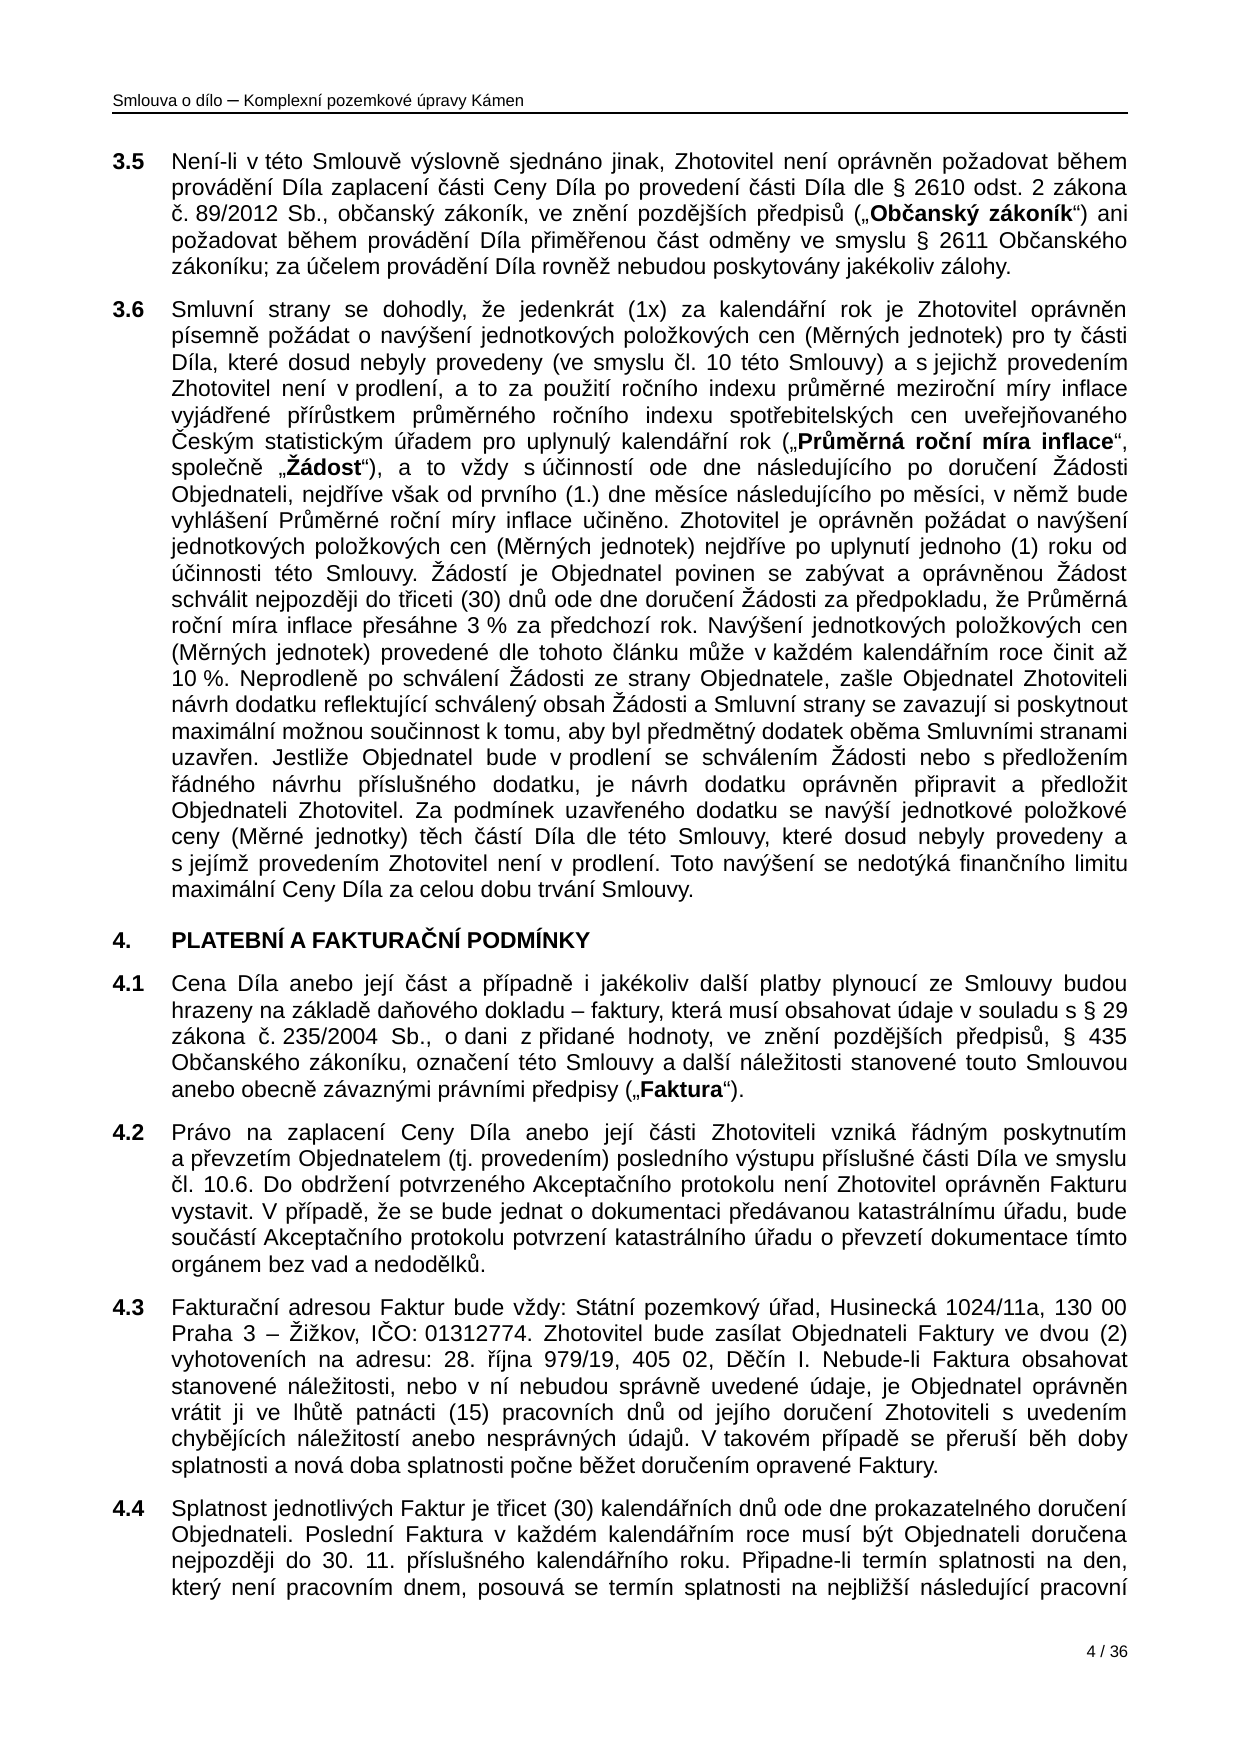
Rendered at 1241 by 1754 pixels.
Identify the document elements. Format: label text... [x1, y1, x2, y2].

text Právo na zaplacení Ceny Díla anebo její části Zhotoviteli vzniká řádným poskytnutím a převzetím Objednatelem (tj. provedením) posledního výstupu příslušné části Díla ve smyslu čl. 10.6. Do obdržení potvrzeného Akceptačního protokolu není Zhotovitel oprávněn Fakturu vystavit. V případě, že se bude jednat o dokumentaci předávanou katastrálnímu úřadu, bude součástí Akceptačního protokolu potvrzení katastrálního úřadu o převzetí dokumentace tímto orgánem bez vad a nedodělků. [112, 1119, 1128, 1277]
text Není-li v této Smlouvě výslovně sjednáno jinak, Zhotovitel není oprávněn požadovat během provádění Díla zaplacení části Ceny Díla po provedení části Díla dle § 2610 odst. 2 zákona č. 89/2012 Sb., občanský zákoník, ve znění pozdějších předpisů („Občanský zákoník“) ani požadovat během provádění Díla přiměřenou část odměny ve smyslu § 2611 Občanského zákoníku; za účelem provádění Díla rovněž nebudou poskytovány jakékoliv zálohy. [112, 148, 1128, 279]
text Cena Díla anebo její část a případně i jakékoliv další platby plynoucí ze Smlouvy budou hrazeny na základě daňového dokladu – faktury, která musí obsahovat údaje v souladu s § 29 zákona č. 235/2004 Sb., o dani z přidané hodnoty, ve znění pozdějších předpisů, § 435 Občanského zákoníku, označení této Smlouvy a další náležitosti stanovené touto Smlouvou anebo obecně závaznými právními předpisy („Faktura“). [112, 970, 1128, 1102]
text Fakturační adresou Faktur bude vždy: Státní pozemkový úřad, Husinecká 1024/11a, 130 00 Praha 3 – Žižkov, IČO: 01312774. Zhotovitel bude zasílat Objednateli Faktury ve dvou (2) vyhotoveních na adresu: 28. října 979/19, 405 02, Děčín I. Nebude-li Faktura obsahovat stanovené náležitosti, nebo v ní nebudou správně uvedené údaje, je Objednatel oprávněn vrátit ji ve lhůtě patnácti (15) pracovních dnů od jejího doručení Zhotoviteli s uvedením chybějících náležitostí anebo nesprávných údajů. V takovém případě se přeruší běh doby splatnosti a nová doba splatnosti počne běžet doručením opravené Faktury. [112, 1293, 1128, 1478]
text Smluvní strany se dohodly, že jedenkrát (1x) za kalendářní rok je Zhotovitel oprávněn písemně požádat o navýšení jednotkových položkových cen (Měrných jednotek) pro ty části Díla, které dosud nebyly provedeny (ve smyslu čl. 10 této Smlouvy) a s jejichž provedením Zhotovitel není v prodlení, a to za použití ročního indexu průměrné meziroční míry inflace vyjádřené přírůstkem průměrného ročního indexu spotřebitelských cen uveřejňovaného Českým statistickým úřadem pro uplynulý kalendářní rok („Průměrná roční míra inflace“, společně „Žádost“), a to vždy s účinností ode dne následujícího po doručení Žádosti Objednateli, nejdříve však od prvního (1.) dne měsíce následujícího po měsíci, v němž bude vyhlášení Průměrné roční míry inflace učiněno. Zhotovitel je oprávněn požádat o navýšení jednotkových položkových cen (Měrných jednotek) nejdříve po uplynutí jednoho (1) roku od účinnosti této Smlouvy. Žádostí je Objednatel povinen se zabývat a oprávněnou Žádost schválit nejpozději do třiceti (30) dnů ode dne doručení Žádosti za předpokladu, že Průměrná roční míra inflace přesáhne 3 % za předchozí rok. Navýšení jednotkových položkových cen (Měrných jednotek) provedené dle tohoto článku může v každém kalendářním roce činit až 10 %. Neprodleně po schválení Žádosti ze strany Objednatele, zašle Objednatel Zhotoviteli návrh dodatku reflektující schválený obsah Žádosti a Smluvní strany se zavazují si poskytnout maximální možnou součinnost k tomu, aby byl předmětný dodatek oběma Smluvními stranami uzavřen. Jestliže Objednatel bude v prodlení se schválením Žádosti nebo s předložením řádného návrhu příslušného dodatku, je návrh dodatku oprávněn připravit a předložit Objednateli Zhotovitel. Za podmínek uzavřeného dodatku se navýší jednotkové položkové ceny (Měrné jednotky) těch částí Díla dle této Smlouvy, které dosud nebyly provedeny a s jejímž provedením Zhotovitel není v prodlení. Toto navýšení se nedotýká finančního limitu maximální Ceny Díla za celou dobu trvání Smlouvy. [112, 296, 1128, 902]
text Platební a fakturační podmínky [112, 927, 1128, 954]
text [112, 1495, 1128, 1600]
